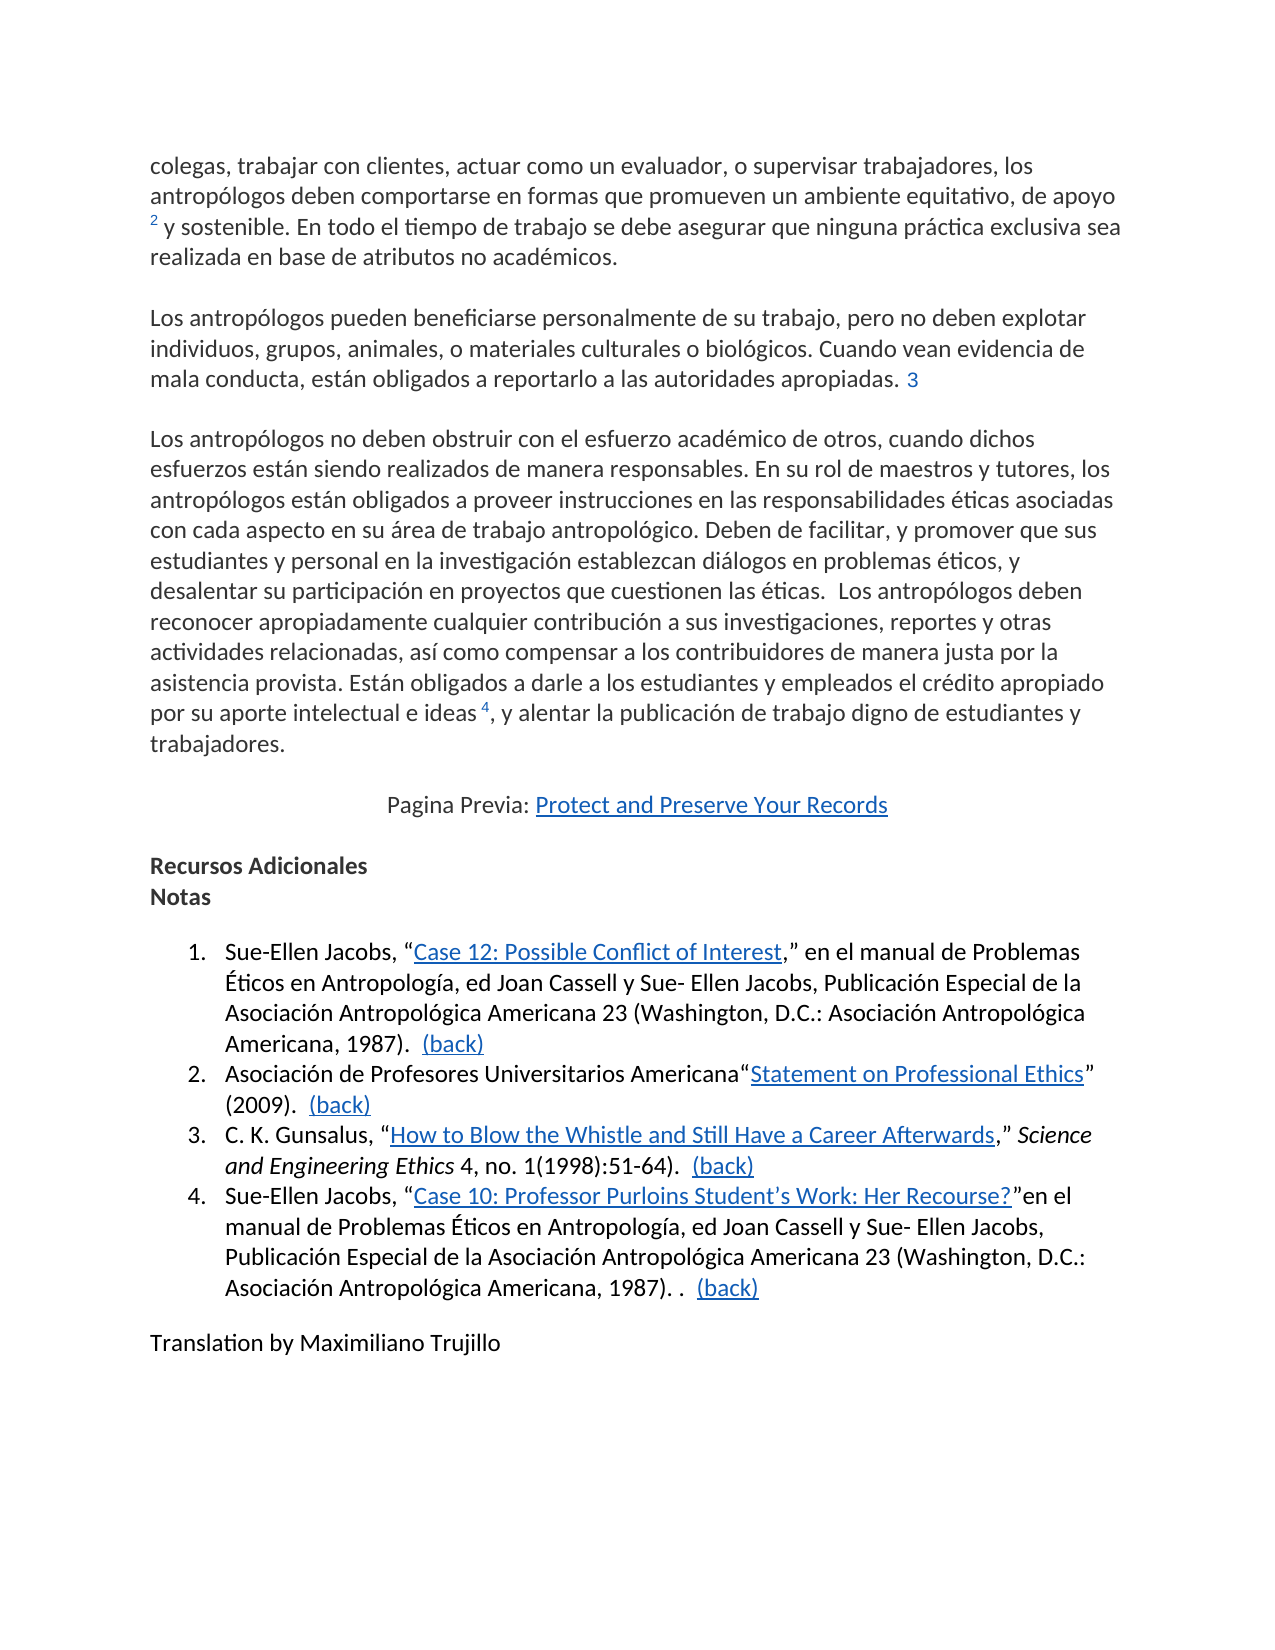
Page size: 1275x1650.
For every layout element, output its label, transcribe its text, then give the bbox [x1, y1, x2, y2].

text Translation by Maximiliano Trujillo [150, 1327, 1125, 1358]
list Sue-Ellen Jacobs, “Case 10: Professor Purloins Student’s Work: Her Recourse?”en el manual de Problemas Éticos en Antropología, ed Joan Cassell y Sue- Ellen Jacobs, Publicación Especial de la Asociación Antropológica Americana 23 (Washington, D.C.: Asociación Antropológica Americana, 1987). . (back) [187, 1180, 1125, 1302]
text Los antropólogos pueden beneficiarse personalmente de su trabajo, pero no deben explotar individuos, grupos, animales, o materiales culturales o biológicos. Cuando vean evidencia de mala conducta, están obligados a reportarlo a las autoridades apropiadas. 3 [150, 303, 1125, 394]
text Notas [150, 881, 1125, 911]
list Sue-Ellen Jacobs, “Case 12: Possible Conflict of Interest,” en el manual de Problemas Éticos en Antropología, ed Joan Cassell y Sue- Ellen Jacobs, Publicación Especial de la Asociación Antropológica Americana 23 (Washington, D.C.: Asociación Antropológica Americana, 1987). (back) [187, 936, 1125, 1058]
text Pagina Previa: Protect and Preserve Your Records [150, 789, 1125, 820]
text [150, 150, 1125, 272]
text Los antropólogos no deben obstruir con el esfuerzo académico de otros, cuando dichos esfuerzos están siendo realizados de manera responsables. En su rol de maestros y tutores, los antropólogos están obligados a proveer instrucciones en las responsabilidades éticas asociadas con cada aspecto en su área de trabajo antropológico. Deben de facilitar, y promover que sus estudiantes y personal en la investigación establezcan diálogos en problemas éticos, y desalentar su participación en proyectos que cuestionen las éticas. Los antropólogos deben reconocer apropiadamente cualquier contribución a sus investigaciones, reportes y otras actividades relacionadas, así como compensar a los contribuidores de manera justa por la asistencia provista. Están obligados a darle a los estudiantes y empleados el crédito apropiado por su aporte intelectual e ideas 4, y alentar la publicación de trabajo digno de estudiantes y trabajadores. [150, 423, 1125, 759]
list C. K. Gunsalus, “How to Blow the Whistle and Still Have a Career Afterwards,” Science and Engineering Ethics 4, no. 1(1998):51-64). (back) [187, 1119, 1125, 1180]
list Asociación de Profesores Universitarios Americana“Statement on Professional Ethics” (2009). (back) [187, 1058, 1125, 1119]
text Recursos Adicionales [150, 850, 1125, 881]
